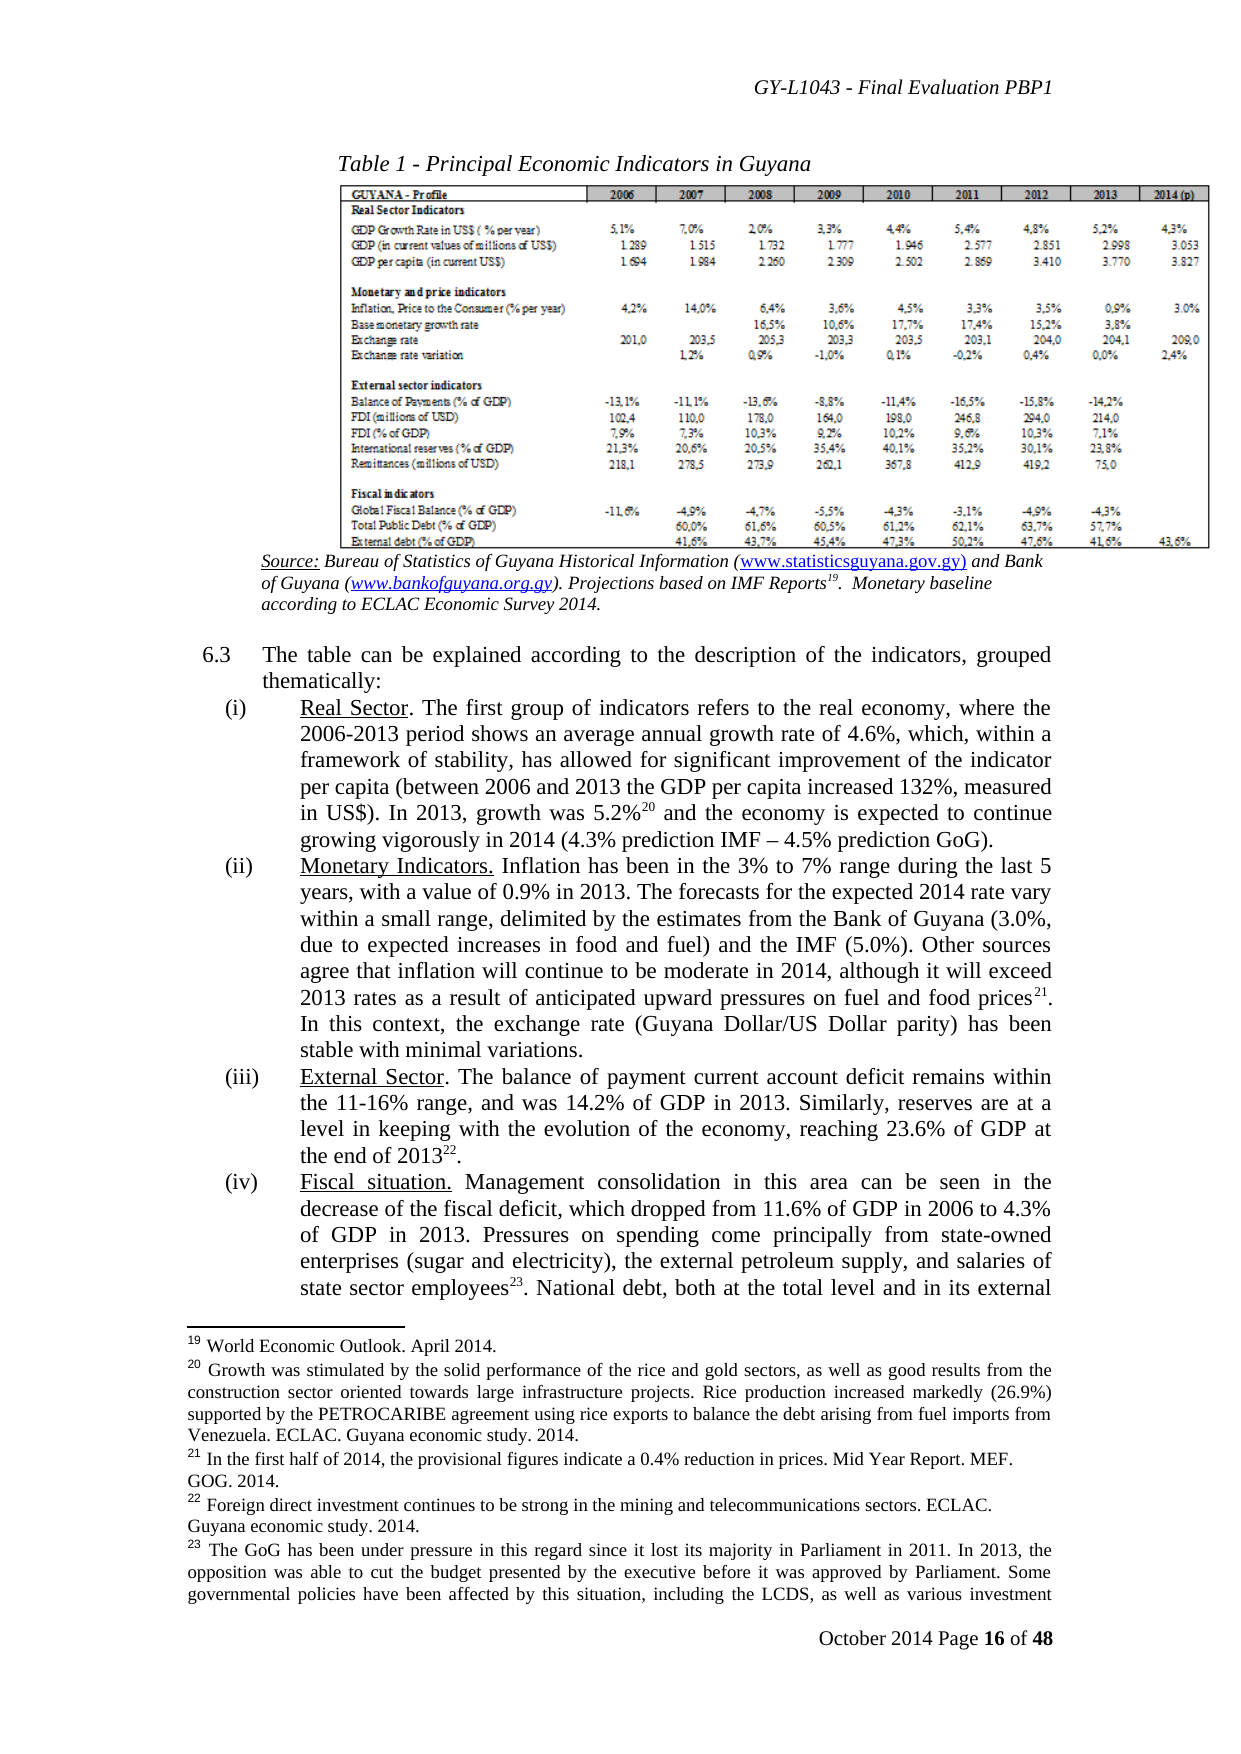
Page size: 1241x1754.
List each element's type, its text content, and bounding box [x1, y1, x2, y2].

list Monetary Indicators. Inflation has been in the 3% to 7% range during the last 5 years, with a value of 0.9% in 2013. The forecasts for the expected 2014 rate vary within a small range, delimited by the estimates from the Bank of Guyana (3.0%, due to expected increases in food and fuel) and the IMF (5.0%). Other sources agree that inflation will continue to be moderate in 2014, although it will exceed 2013 rates as a result of anticipated upward pressures on fuel and food prices. In this context, the exchange rate (Guyana Dollar/US Dollar parity) has been stable with minimal variations. [225, 852, 1053, 1063]
text Table 1 - Principal Economic Indicators in Guyana [337, 150, 1053, 176]
list Real Sector. The first group of indicators refers to the real economy, where the 2006-2013 period shows an average annual growth rate of 4.6%, which, within a framework of stability, has allowed for significant improvement of the indicator per capita (between 2006 and 2013 the GDP per capita increased 132%, measured in US$). In 2013, growth was 5.2% and the economy is expected to continue growing vigorously in 2014 (4.3% prediction IMF – 4.5% prediction GoG). [225, 694, 1053, 852]
text Source: Bureau of Statistics of Guyana Historical Information (www.statisticsguyana.gov.gy) and Bank of Guyana (www.bankofguyana.org.gy). Projections based on IMF Reports. Monetary baseline according to ECLAC Economic Survey 2014. [261, 550, 1053, 615]
list The table can be explained according to the description of the indicators, grouped thematically: [202, 641, 1053, 694]
list External Sector. The balance of payment current account deficit remains within the 11-16% range, and was 14.2% of GDP in 2013. Similarly, reserves are at a level in keeping with the evolution of the economy, reaching 23.6% of GDP at the end of 2013. [225, 1063, 1053, 1168]
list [225, 1168, 1053, 1300]
